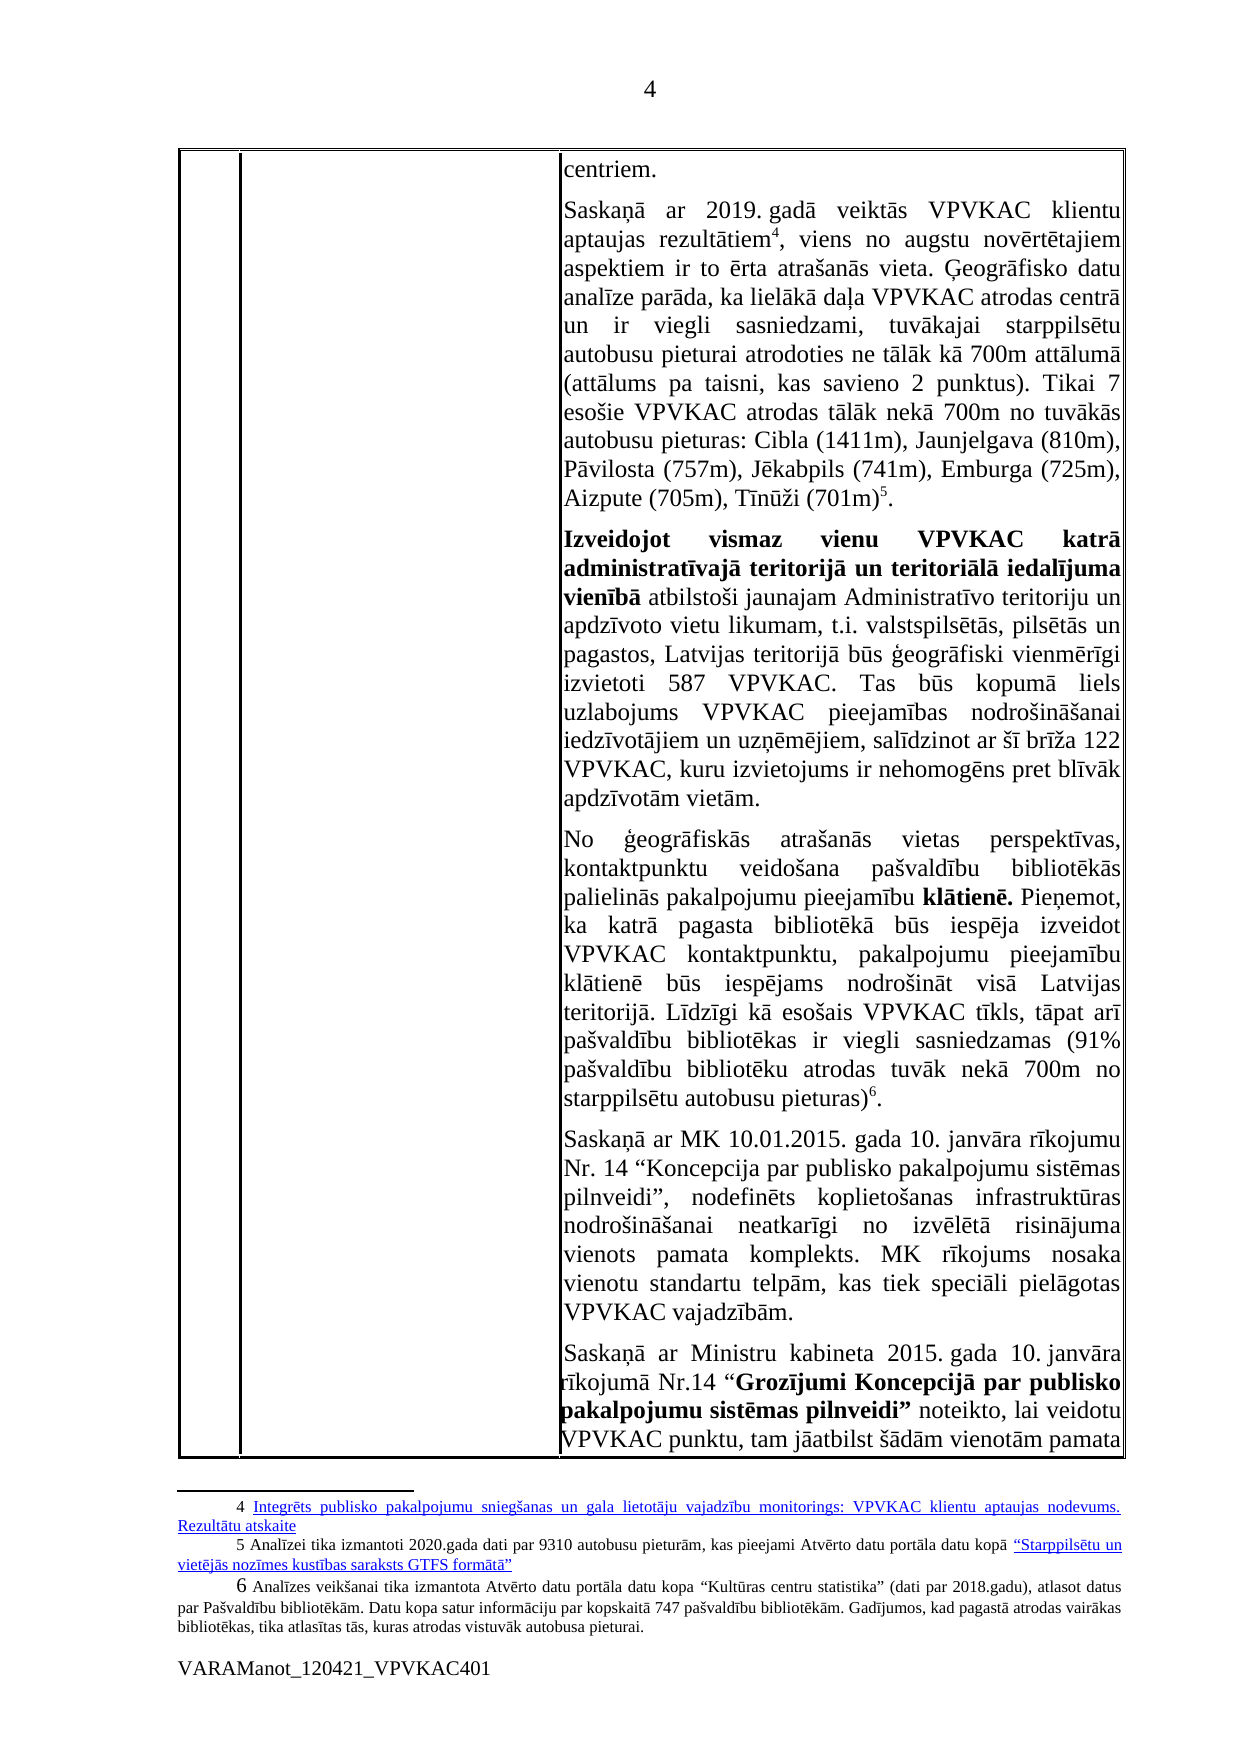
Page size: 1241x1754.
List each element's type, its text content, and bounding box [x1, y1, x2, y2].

table_cell 2. [180, 149, 240, 1456]
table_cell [240, 149, 560, 1456]
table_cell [560, 151, 1123, 1456]
